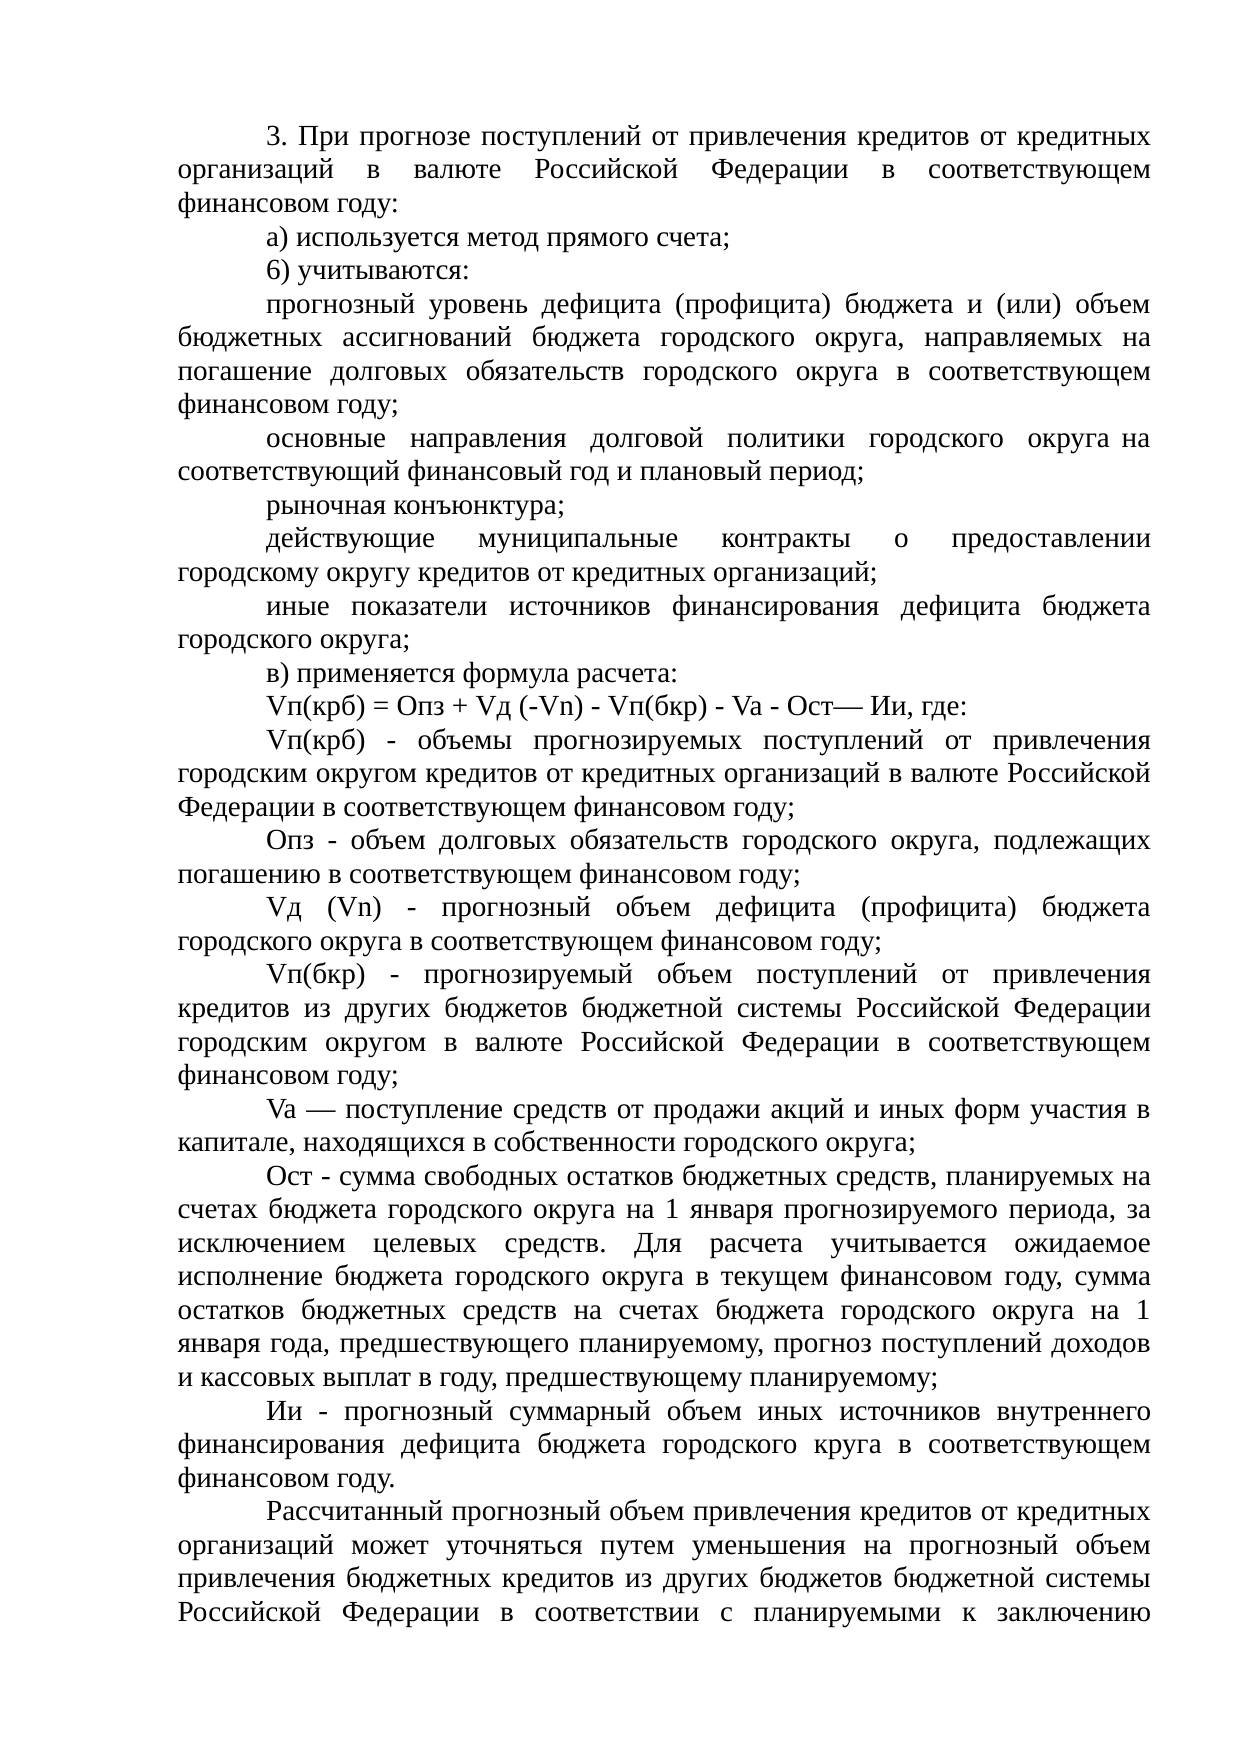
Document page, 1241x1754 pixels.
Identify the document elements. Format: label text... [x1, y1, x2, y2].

text Опз - объем долговых обязательств городского округа, подлежащих погашению в соответствующем финансовом году; [177, 822, 1152, 889]
text в) применяется формула расчета: [177, 655, 1152, 688]
text Vп(крб) - объемы пpoгнoзиpyeмыx поступлений от привлечения городским округом кредитов от кредитных организаций в валюте Российской Федерации в соответствующем финансовом году; [177, 722, 1152, 822]
text Ост - сумма свободных остатков бюджетных средств, планируемых на счетах бюджета городского округа на 1 января прогнозируемого периода, за исключением целевых средств. Для расчета учитывается ожидаемое исполнение бюджета городского округа в текущем финансовом году, сумма остатков бюджетных средств на счетах бюджета городского округа на 1 января года, предшествующего планируемому, прогноз поступлений доходов и кассовых выплат в году, предшествующему планируемому; [177, 1158, 1152, 1393]
text 6) учитываются: [177, 252, 1152, 286]
text 3. При прогнозе поступлений от привлечения кредитов от кредитных организаций в валюте Российской Федерации в соответствующем финансовом году: [177, 118, 1152, 219]
text основные направления долговой политики городского округа на соответствующий финансовый год и плановый период; [177, 420, 1152, 487]
text действующие муниципальные контракты о предоставлении городскому округу кредитов от кредитных организаций; [177, 521, 1152, 588]
text прогнозный уровень дефицита (профицита) бюджета и (или) объем бюджетных ассигнований бюджета городского округа, направляемых на погашение долговых обязательств городского округа в соответствующем финансовом году; [177, 286, 1152, 420]
text Va — поступление средств от продажи акций и иных форм участия в капитале, находящихся в собственности городского округа; [177, 1091, 1152, 1158]
text Vп(крб) = Опз + Vд (-Vn) - Vп(бкр) - Va - Ост— Ии, где: [177, 688, 1152, 722]
text а) используется метод прямого счета; [177, 219, 1152, 252]
text иные показатели источников финансирования дефицита бюджета городского округа; [177, 588, 1152, 655]
text Vп(бкр) - прогнозируемый объем поступлений от привлечения кредитов из других бюджетов бюджетной системы Российской Федерации городским округом в валюте Российской Федерации в соответствующем финансовом году; [177, 957, 1152, 1091]
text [177, 1493, 1152, 1627]
text Vд (Vn) - прогнозный объем дефицита (профицита) бюджета городского округа в соответствующем финансовом году; [177, 889, 1152, 957]
text рыночная конъюнктура; [177, 487, 1152, 521]
text Ии - прогнозный суммарный объем иных источников внутреннего финансирования дефицита бюджета городского круга в соответствующем финансовом году. [177, 1393, 1152, 1493]
